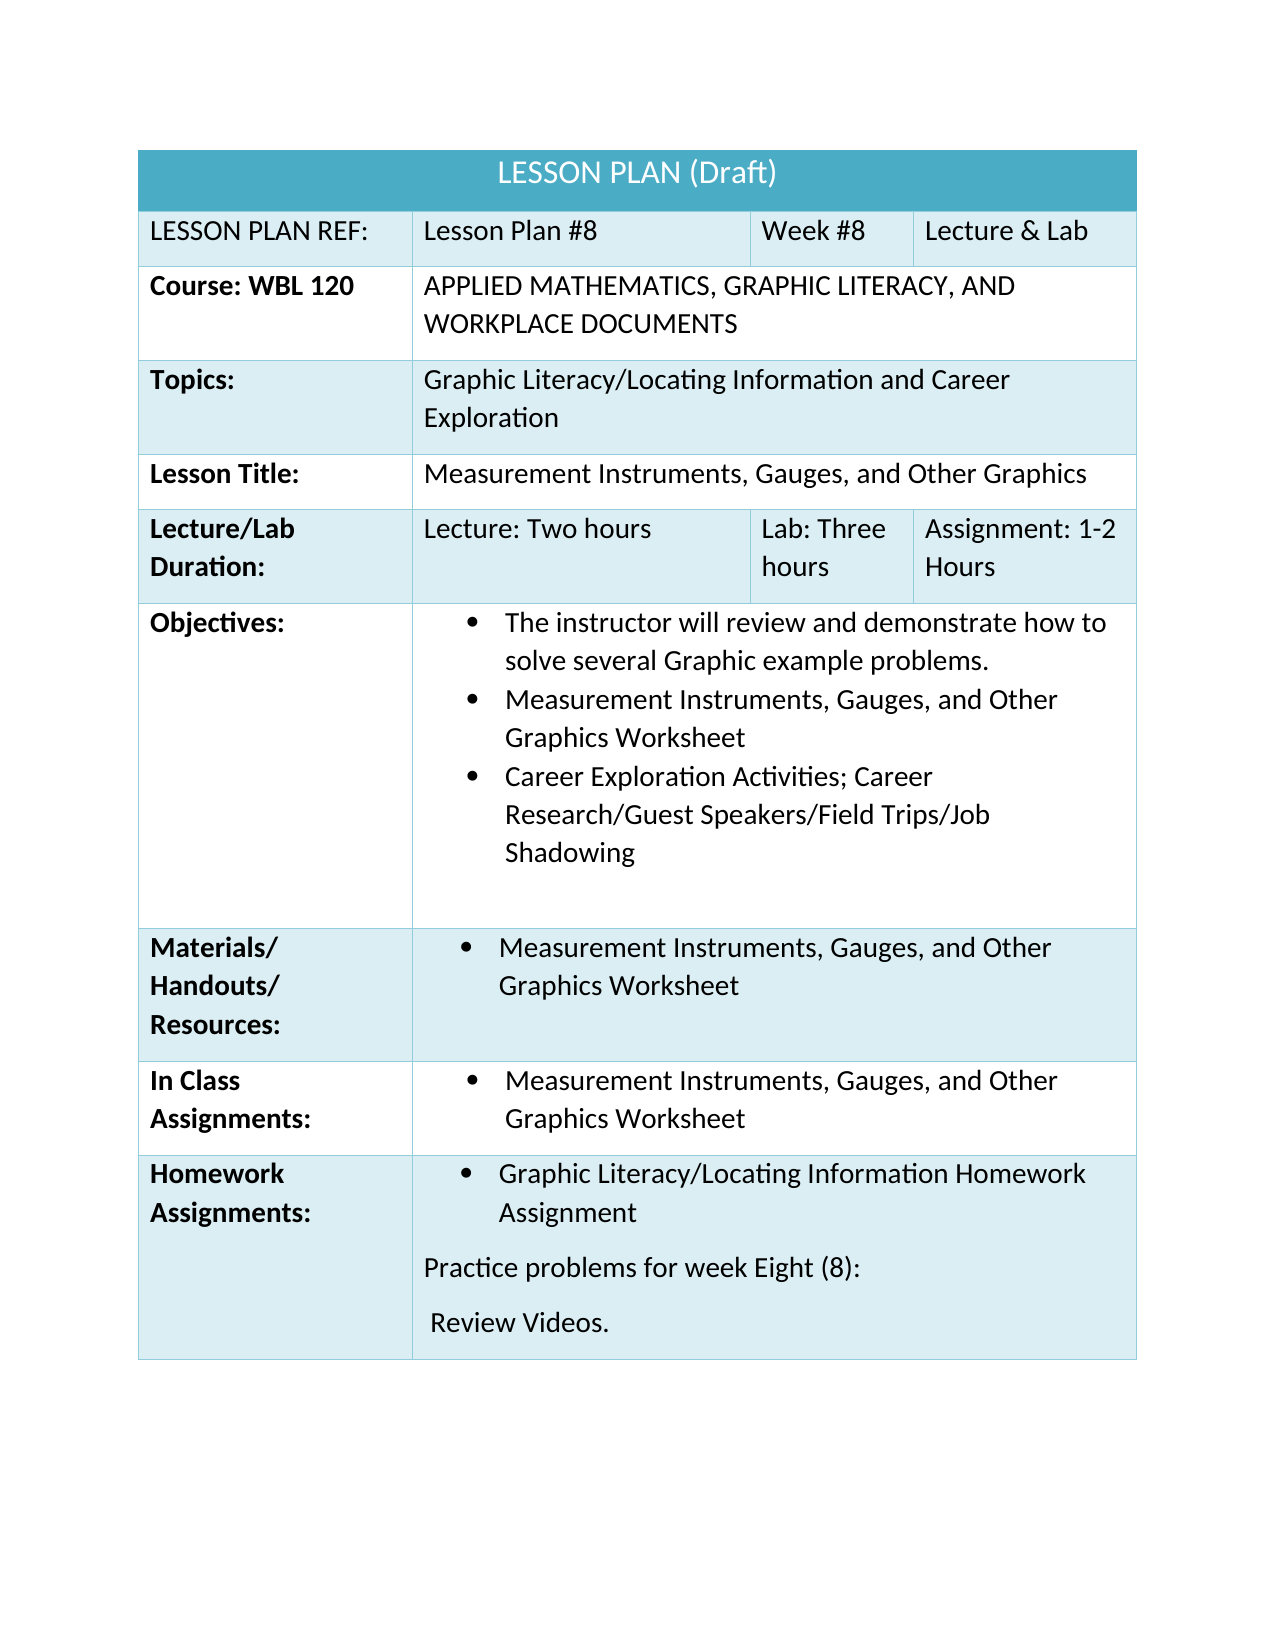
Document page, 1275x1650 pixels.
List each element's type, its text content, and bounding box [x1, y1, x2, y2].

table_cell In Class Assignments: [139, 1062, 412, 1154]
table_cell Lesson Title: [139, 455, 412, 509]
table_cell APPLIED MATHEMATICS, GRAPHIC LITERACY, AND WORKPLACE DOCUMENTS [413, 267, 1136, 360]
table_cell The instructor will review and demonstrate how to solve several Graphic example problems. Measurement Instruments, Gauges, and Other Graphics Worksheet Career Exploration Activities; Career Research/Guest Speakers/Field Trips/Job Shadowing [413, 604, 1136, 928]
table_cell Lecture: Two hours [413, 510, 750, 603]
table_cell Materials/Handouts/Resources: [139, 929, 412, 1061]
table_cell Lesson Plan #8 [413, 212, 750, 266]
table_cell Homework Assignments: [139, 1156, 412, 1359]
table_cell Measurement Instruments, Gauges, and Other Graphics Worksheet [413, 1062, 1136, 1154]
table_cell Measurement Instruments, Gauges, and Other Graphics Worksheet [413, 929, 1136, 1061]
table_cell Graphic Literacy/Locating Information and Career Exploration [413, 361, 1136, 454]
table_cell Lecture/Lab Duration: [139, 510, 412, 603]
table_cell Assignment: 1-2 Hours [914, 510, 1136, 603]
table_cell Graphic Literacy/Locating Information Homework Assignment Practice problems for week Eight (8): Review Videos. [413, 1156, 1136, 1359]
table_cell Week #8 [751, 212, 913, 266]
table_cell Topics: [139, 361, 412, 454]
table_cell Lecture & Lab [914, 212, 1136, 266]
table_cell LESSON PLAN REF: [139, 212, 412, 266]
table_cell Objectives: [139, 604, 412, 928]
table_cell Measurement Instruments, Gauges, and Other Graphics [413, 455, 1136, 509]
table_cell Course: WBL 120 [139, 267, 412, 360]
table_cell Lab: Three hours [751, 510, 913, 603]
table_header LESSON PLAN (Draft) [139, 151, 1136, 211]
